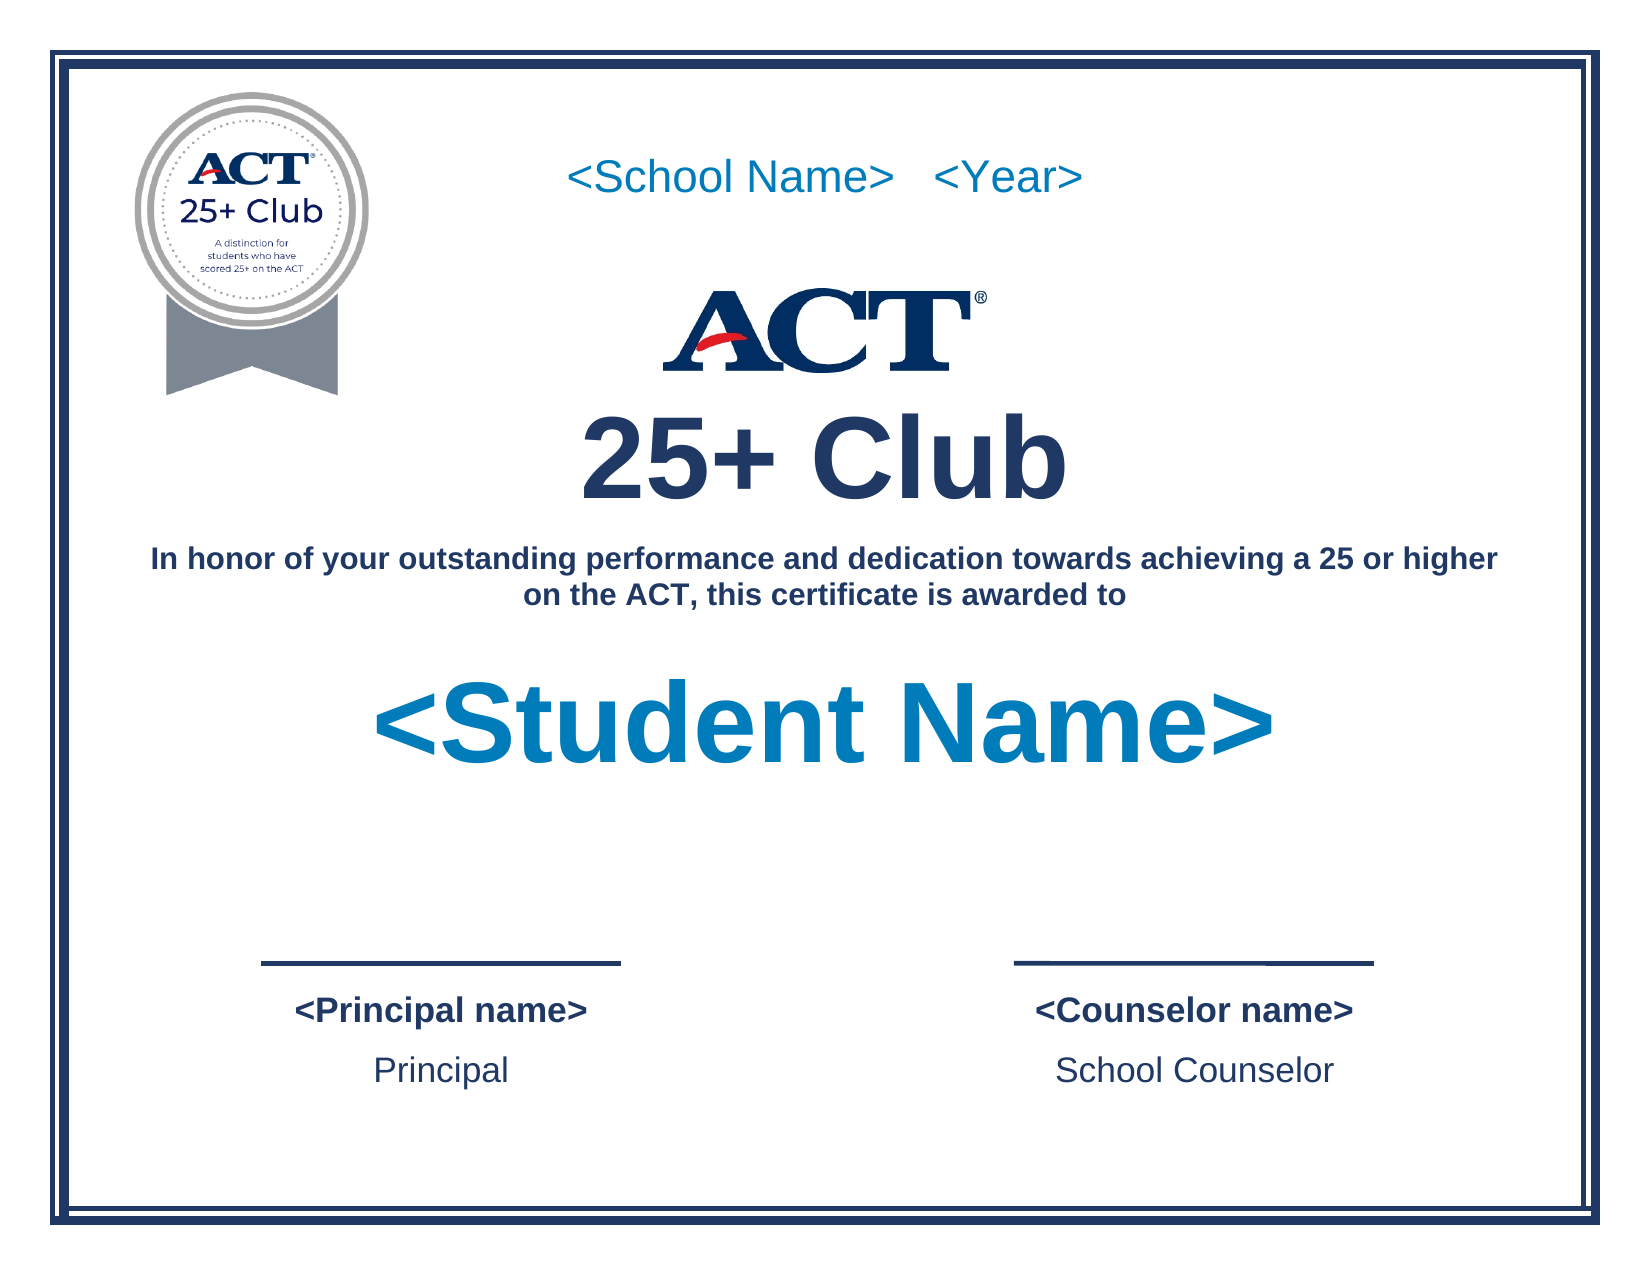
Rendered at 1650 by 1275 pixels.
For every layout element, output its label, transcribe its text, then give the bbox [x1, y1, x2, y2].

picture [663, 288, 987, 373]
picture [97, 92, 406, 401]
text 25+ Club [150, 389, 1500, 523]
text <School Name> <Year> [406, 150, 1500, 203]
text In honor of your outstanding performance and dedication towards achieving a 25 or higher on the ACT, this certificate is awarded to [150, 540, 1500, 612]
